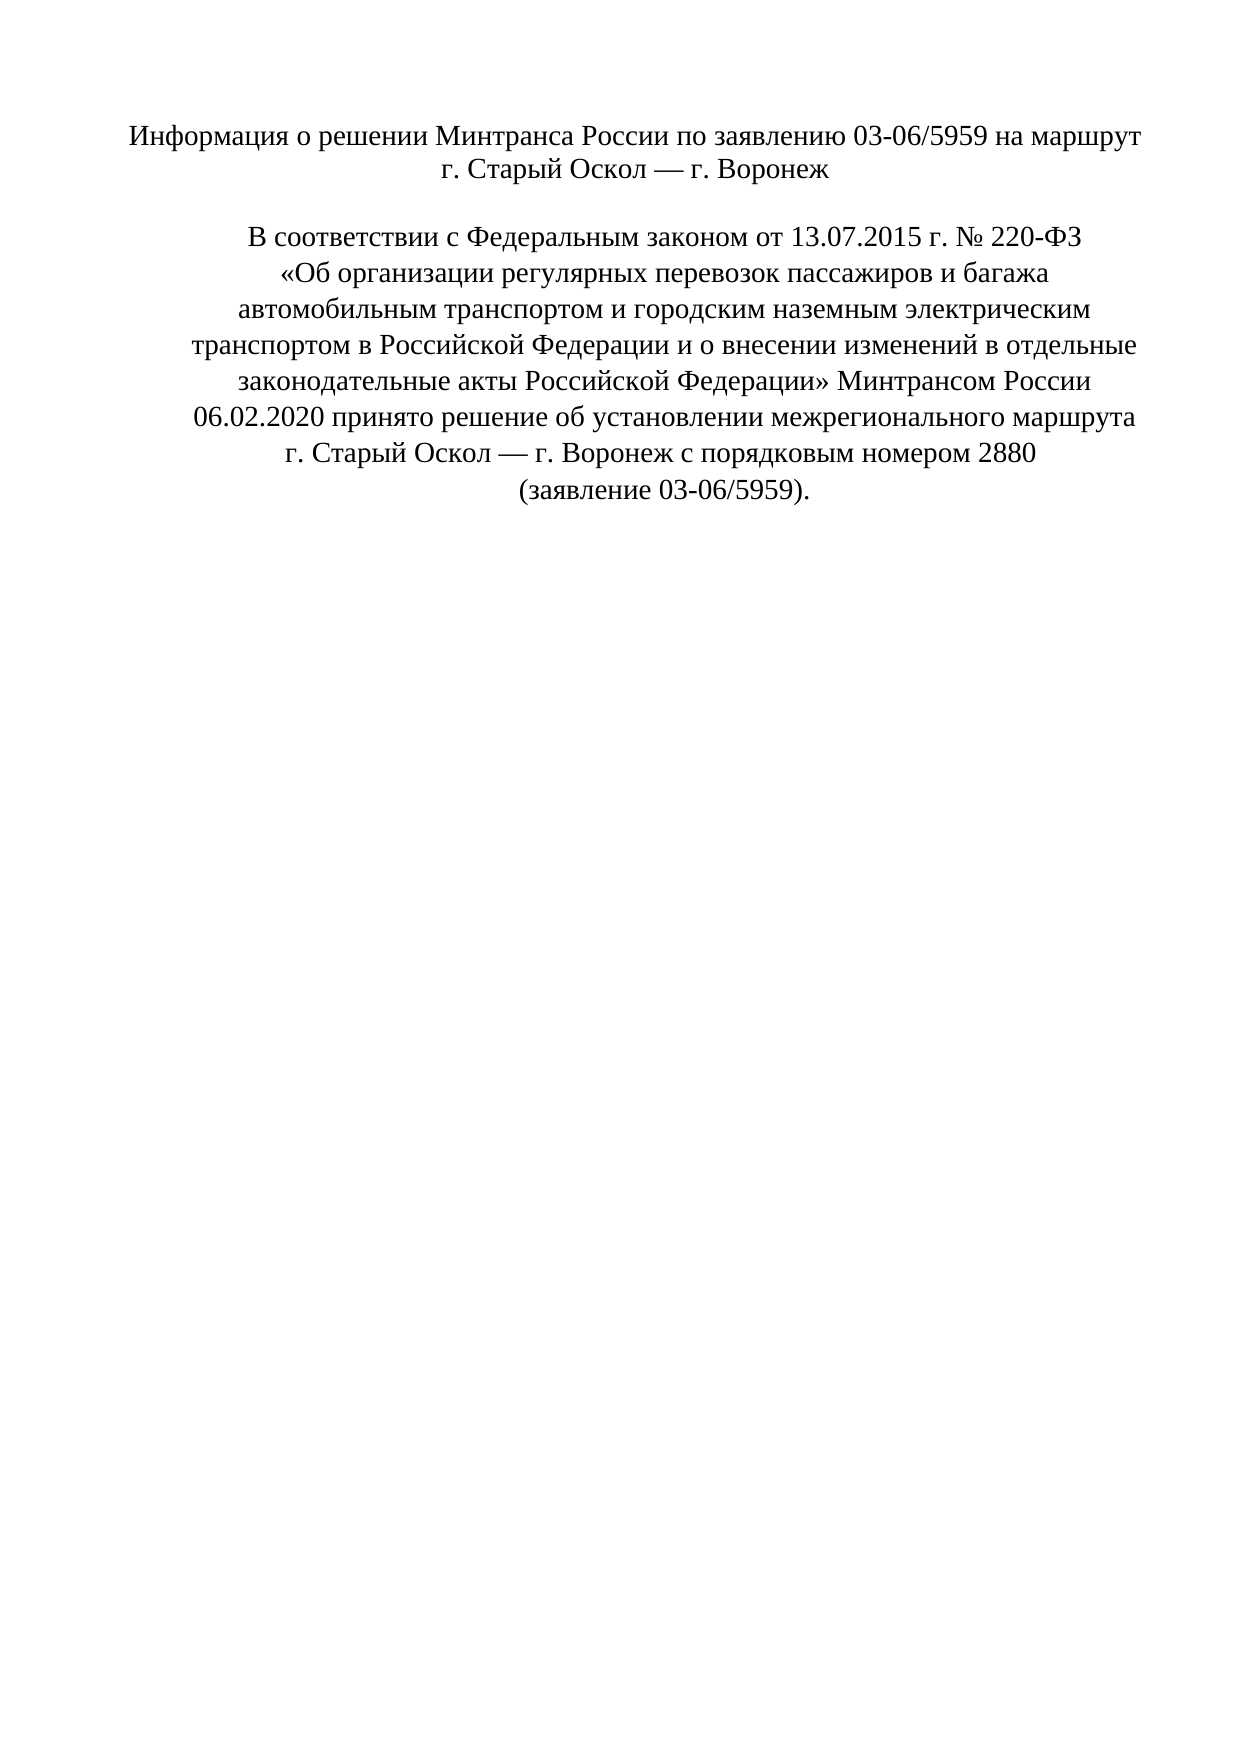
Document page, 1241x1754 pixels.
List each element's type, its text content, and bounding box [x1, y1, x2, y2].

text В соответствии с Федеральным законом от 13.07.2015 г. № 220-ФЗ «Об организации регулярных перевозок пассажиров и багажа автомобильным транспортом и городским наземным электрическим транспортом в Российской Федерации и о внесении изменений в отдельные законодательные акты Российской Федерации» Минтрансом России 06.02.2020 принято решение об установлении межрегионального маршрута г. Старый Оскол — г. Воронеж с порядковым номером 2880 (заявление 03-06/5959). [177, 219, 1152, 505]
text Информация о решении Минтранса России по заявлению 03-06/5959 на маршрут г. Старый Оскол — г. Воронеж [118, 118, 1152, 185]
